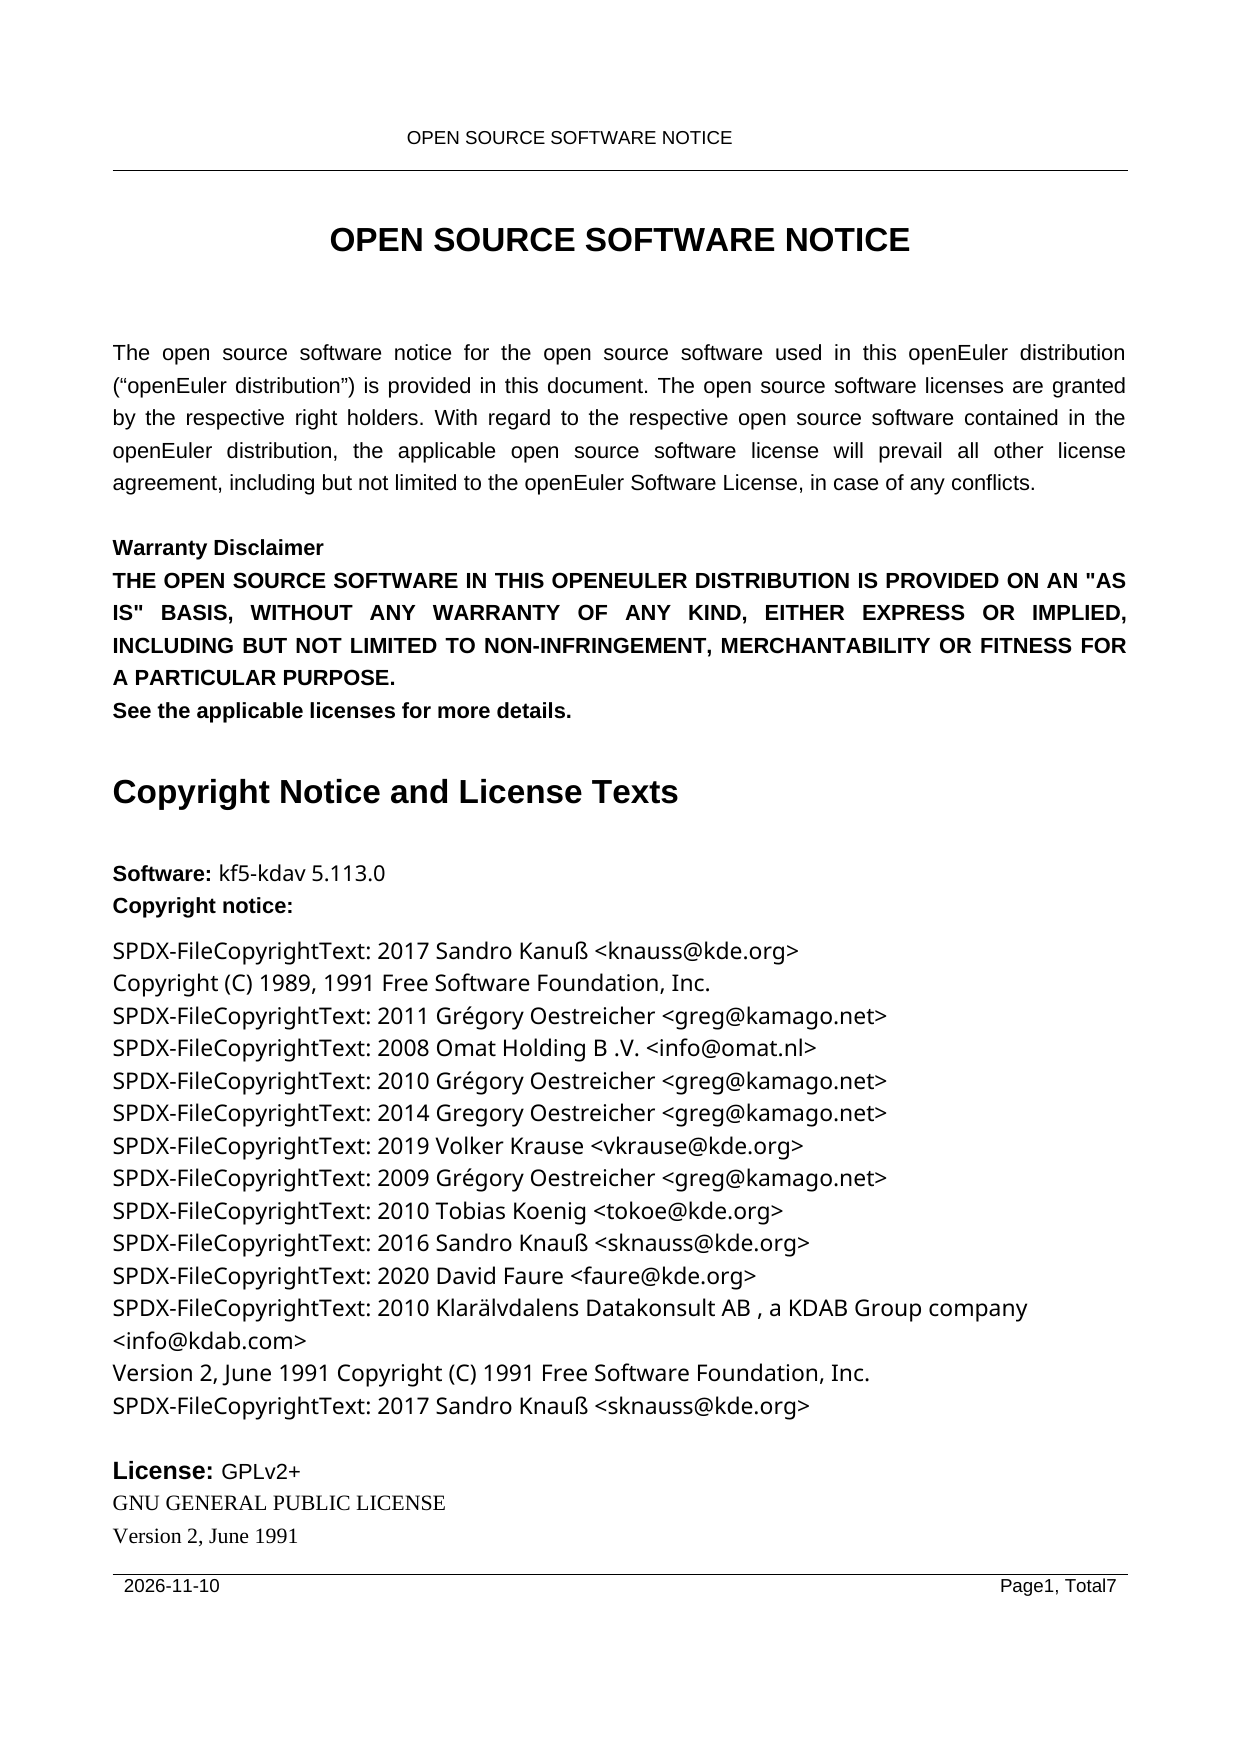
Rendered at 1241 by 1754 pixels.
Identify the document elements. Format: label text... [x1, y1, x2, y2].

text SPDX-FileCopyrightText: 2017 Sandro Kanuß <knauss@kde.org> Copyright (C) 1989, 1991 Free Software Foundation, Inc. SPDX-FileCopyrightText: 2011 Grégory Oestreicher <greg@kamago.net> SPDX-FileCopyrightText: 2008 Omat Holding B .V. <info@omat.nl> SPDX-FileCopyrightText: 2010 Grégory Oestreicher <greg@kamago.net> SPDX-FileCopyrightText: 2014 Gregory Oestreicher <greg@kamago.net> SPDX-FileCopyrightText: 2019 Volker Krause <vkrause@kde.org> SPDX-FileCopyrightText: 2009 Grégory Oestreicher <greg@kamago.net> SPDX-FileCopyrightText: 2010 Tobias Koenig <tokoe@kde.org> SPDX-FileCopyrightText: 2016 Sandro Knauß <sknauss@kde.org> SPDX-FileCopyrightText: 2020 David Faure <faure@kde.org> SPDX-FileCopyrightText: 2010 Klarälvdalens Datakonsult AB , a KDAB Group company <info@kdab.com> Version 2, June 1991 Copyright (C) 1991 Free Software Foundation, Inc. SPDX-FileCopyrightText: 2017 Sandro Knauß <sknauss@kde.org> [112, 934, 1128, 1454]
title Software: kf5-kdav 5.113.0 [112, 856, 1128, 889]
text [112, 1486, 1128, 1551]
text Copyright notice: [112, 889, 1128, 921]
text OPEN SOURCE SOFTWARE NOTICE [112, 206, 1128, 271]
text Copyright Notice and License Texts [112, 759, 1128, 824]
text THE OPEN SOURCE SOFTWARE IN THIS OPENEULER DISTRIBUTION IS PROVIDED ON AN "AS IS" BASIS, WITHOUT ANY WARRANTY OF ANY KIND, EITHER EXPRESS OR IMPLIED, INCLUDING BUT NOT LIMITED TO NON-INFRINGEMENT, MERCHANTABILITY OR FITNESS FOR A PARTICULAR PURPOSE. See the applicable licenses for more details. [112, 564, 1128, 726]
text License: GPLv2+ [112, 1454, 1128, 1486]
text The open source software notice for the open source software used in this openEuler distribution (“openEuler distribution”) is provided in this document. The open source software licenses are granted by the respective right holders. With regard to the respective open source software contained in the openEuler distribution, the applicable open source software license will prevail all other license agreement, including but not limited to the openEuler Software License, in case of any conflicts. [112, 336, 1128, 499]
text Warranty Disclaimer [112, 531, 1128, 564]
